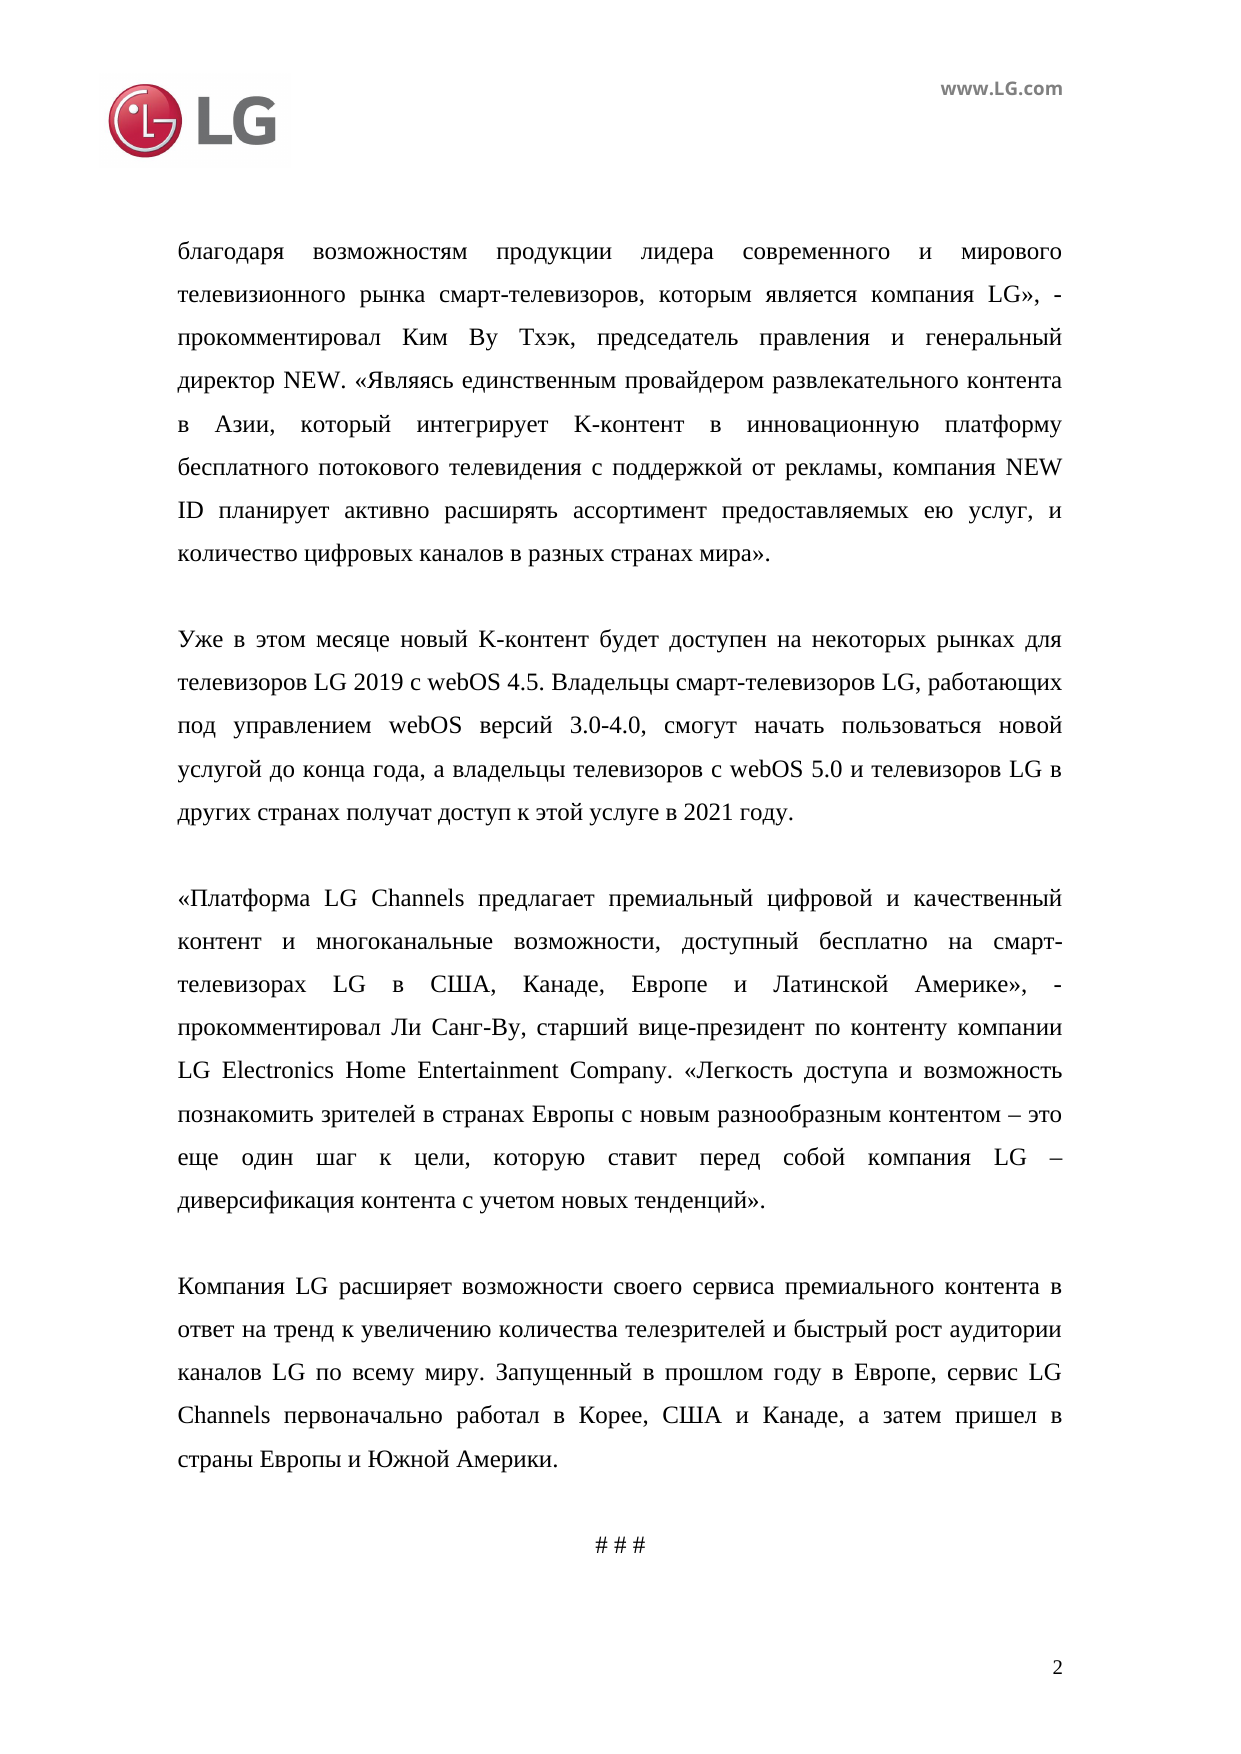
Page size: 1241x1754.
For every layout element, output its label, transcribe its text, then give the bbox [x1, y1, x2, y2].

text # # # [177, 1530, 1063, 1559]
text Компания LG расширяет возможности своего сервиса премиального контента в ответ на тренд к увеличению количества телезрителей и быстрый рост аудитории каналов LG по всему миру. Запущенный в прошлом году в Европе, сервис LG Channels первоначально работал в Корее, США и Канаде, а затем пришел в страны Европы и Южной Америки. [177, 1271, 1063, 1472]
text Уже в этом месяце новый K-контент будет доступен на некоторых рынках для телевизоров LG 2019 с webOS 4.5. Владельцы смарт-телевизоров LG, работающих под управлением webOS версий 3.0-4.0, смогут начать пользоваться новой услугой до конца года, а владельцы телевизоров с webOS 5.0 и телевизоров LG в других странах получат доступ к этой услуге в 2021 году. [177, 624, 1063, 826]
text «Платформа LG Channels предлагает премиальный цифровой и качественный контент и многоканальные возможности, доступный бесплатно на смарт-телевизорах LG в США, Канаде, Европе и Латинской Америке», - прокомментировал Ли Санг-Ву, старший вице-президент по контенту компании LG Electronics Home Entertainment Company. «Легкость доступа и возможность познакомить зрителей в странах Европы с новым разнообразным контентом – это еще один шаг к цели, которую ставит перед собой компания LG – диверсификация контента с учетом новых тенденций». [177, 883, 1063, 1214]
picture [98, 73, 291, 168]
